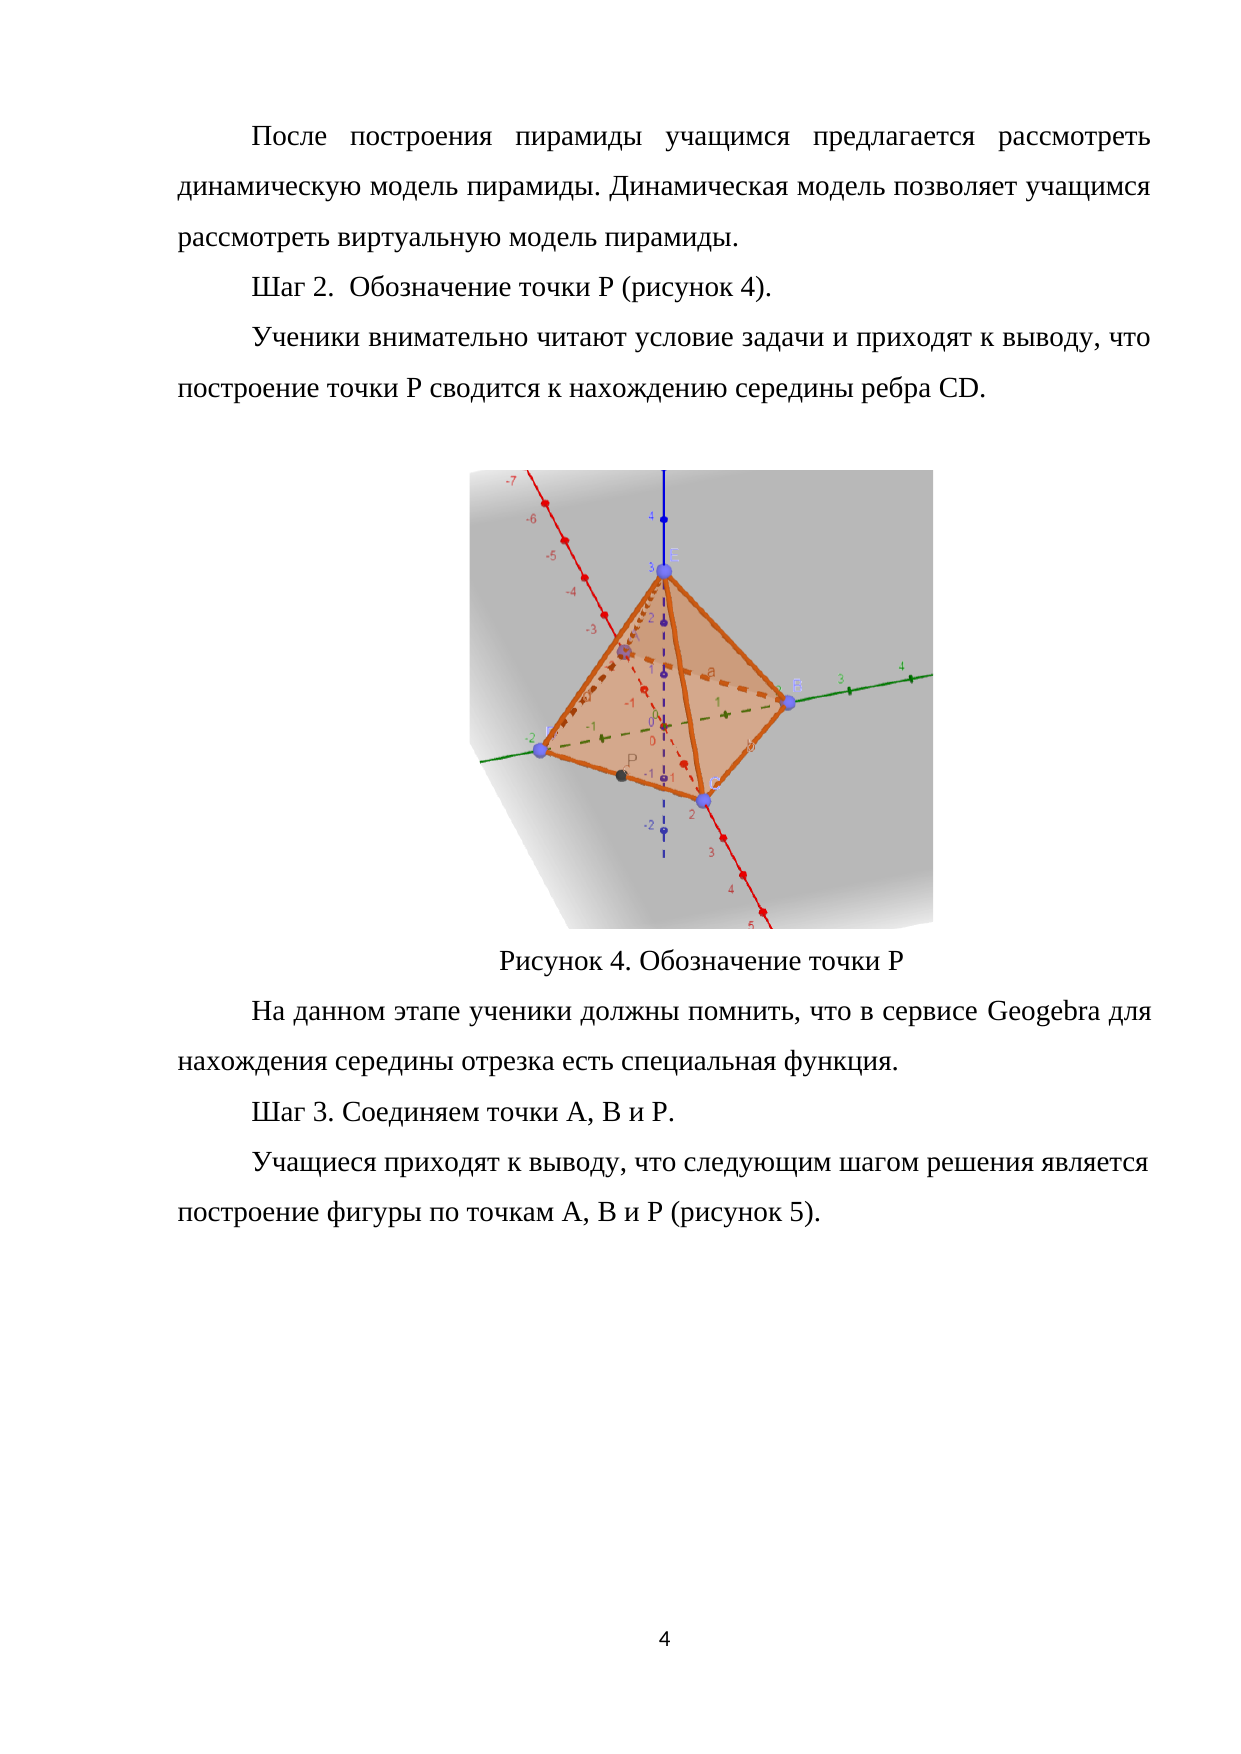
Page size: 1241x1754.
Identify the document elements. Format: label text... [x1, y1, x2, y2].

text Шаг 2. Обозначение точки P (рисунок 4). [177, 269, 1152, 303]
text На данном этапе ученики должны помнить, что в сервисе Geogebra для нахождения середины отрезка есть специальная функция. [177, 993, 1152, 1077]
text Шаг 3. Соединяем точки А, B и Р. [177, 1094, 1152, 1127]
text Рисунок 4. Обозначение точки P [177, 943, 1152, 976]
text После построения пирамиды учащимся предлагается рассмотреть динамическую модель пирамиды. Динамическая модель позволяет учащимся рассмотреть виртуальную модель пирамиды. [177, 118, 1152, 252]
text Учащиеся приходят к выводу, что следующим шагом решения является построение фигуры по точкам А, B и Р (рисунок 5). [177, 1144, 1152, 1228]
picture [469, 470, 934, 929]
text Ученики внимательно читают условие задачи и приходят к выводу, что построение точки P сводится к нахождению середины ребра CD. [177, 319, 1152, 403]
